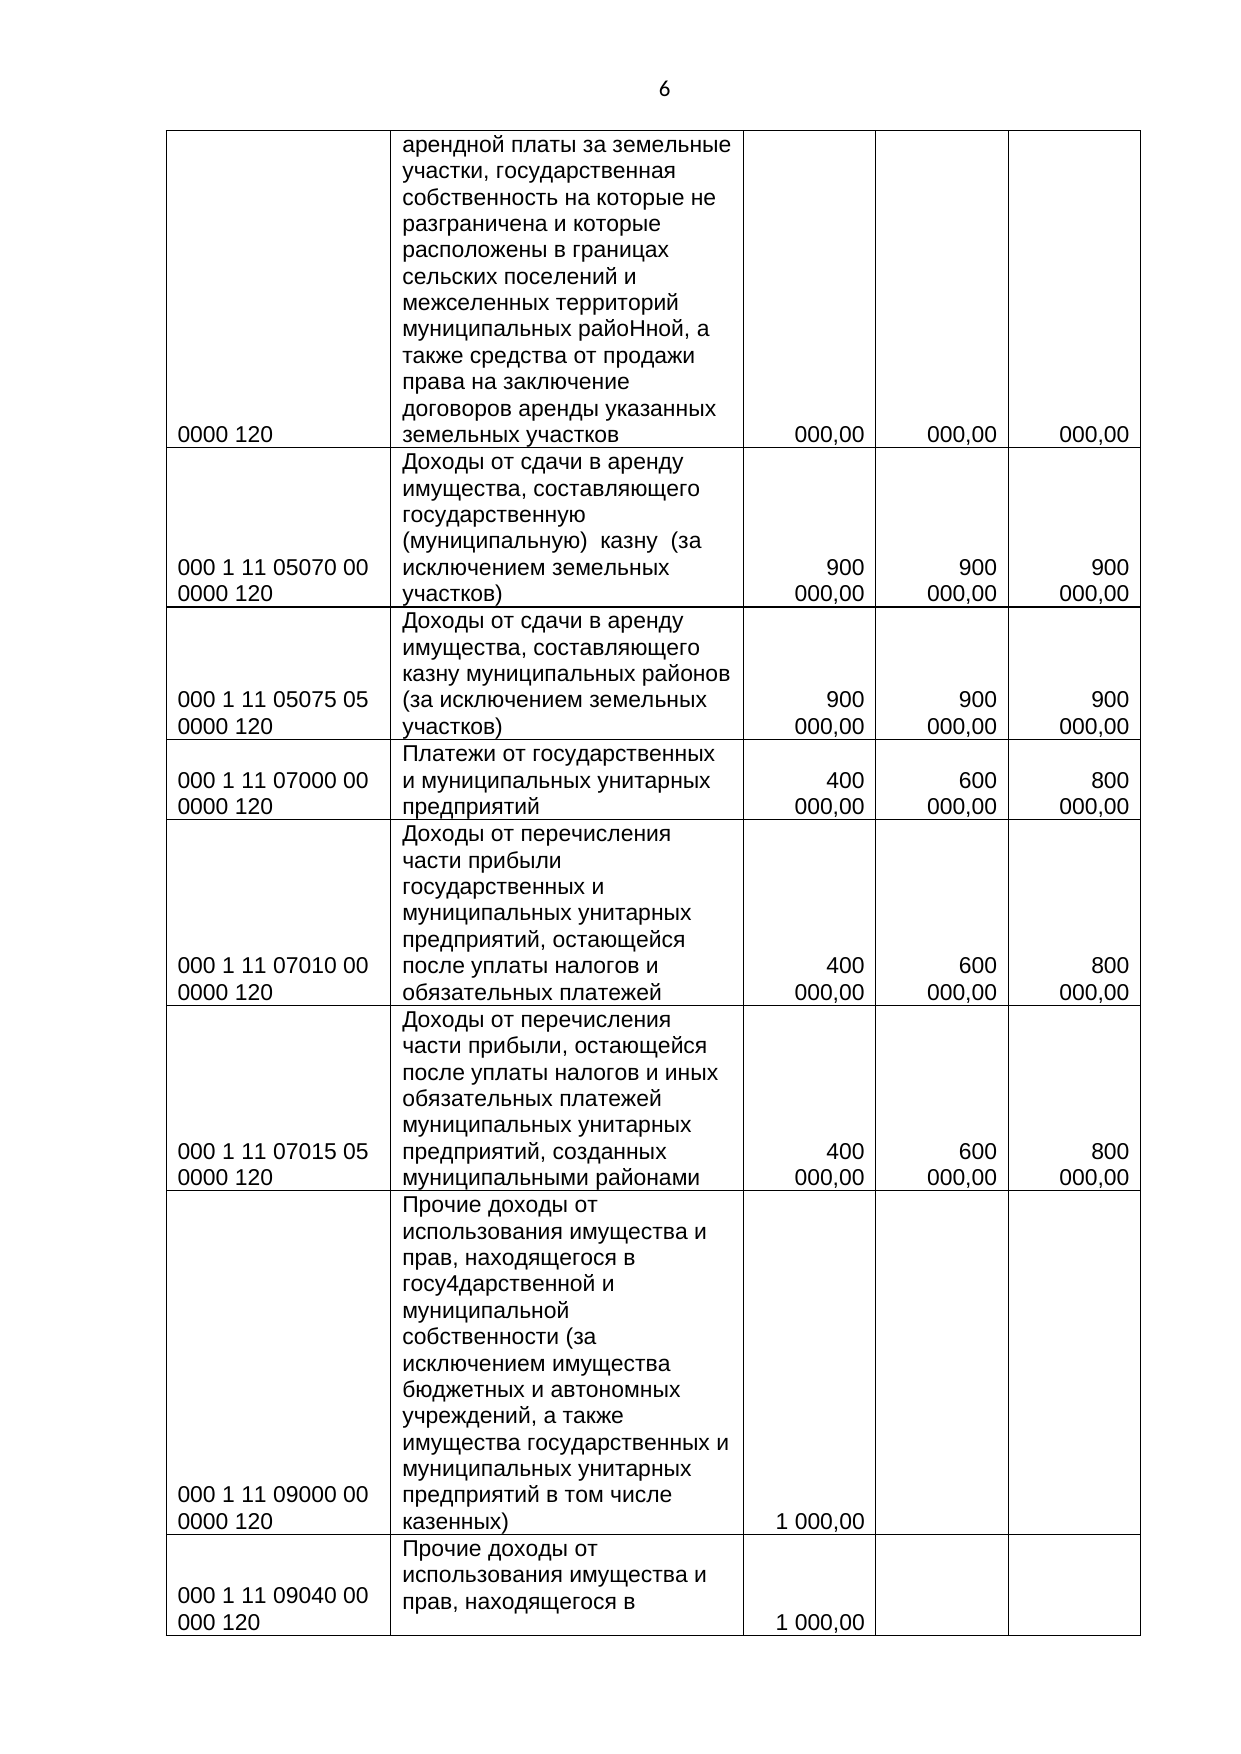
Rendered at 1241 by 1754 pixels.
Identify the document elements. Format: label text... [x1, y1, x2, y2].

table_cell 400 000,00 [744, 820, 875, 1005]
table_cell 400 000,00 [744, 1006, 875, 1190]
table_cell 4 900 000,00 [876, 131, 1008, 447]
table_cell Доходы от сдачи в аренду имущества, составляющего государственную (муниципальную) казну (за исключением земельных участков) [391, 448, 743, 606]
table_cell 000 1 11 07015 05 0000 120 [167, 1006, 390, 1190]
table_cell 900 000,00 [744, 448, 875, 606]
table_cell [1009, 1191, 1140, 1534]
table_cell 000 1 11 05075 05 0000 120 [167, 608, 390, 739]
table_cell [167, 1535, 390, 1635]
table_cell [1009, 1535, 1140, 1635]
table_cell 4 800 000,00 [744, 131, 875, 447]
table_cell 900 000,00 [1009, 448, 1140, 606]
table_cell 800 000,00 [1009, 1006, 1140, 1190]
table_cell Доходы от перечисления части прибыли государственных и муниципальных унитарных предприятий, остающейся после уплаты налогов и обязательных платежей [391, 820, 743, 1005]
table_cell 1 000,00 [744, 1191, 875, 1534]
table_cell Платежи от государственных и муниципальных унитарных предприятий [391, 740, 743, 819]
table_cell 5 000 000,00 [1009, 131, 1140, 447]
table_cell 900 000,00 [876, 448, 1008, 606]
table_cell 800 000,00 [1009, 820, 1140, 1005]
table_cell 000 1 11 05070 00 0000 120 [167, 448, 390, 606]
table_cell [876, 1535, 1008, 1635]
table_cell 600 000,00 [876, 820, 1008, 1005]
table_cell 000 1 11 07000 00 0000 120 [167, 740, 390, 819]
table_cell 000 1 11 09000 00 0000 120 [167, 1191, 390, 1534]
table_cell Доходы от сдачи в аренду имущества, составляющего казну муниципальных районов (за исключением земельных участков) [391, 608, 743, 739]
table_cell Доходы от перечисления части прибыли, остающейся после уплаты налогов и иных обязательных платежей муниципальных унитарных предприятий, созданных муниципальными районами [391, 1006, 743, 1190]
table_cell 900 000,00 [744, 608, 875, 739]
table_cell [167, 131, 390, 447]
table_cell 800 000,00 [1009, 740, 1140, 819]
table_cell 900 000,00 [876, 608, 1008, 739]
table_cell 400 000,00 [744, 740, 875, 819]
table_cell [876, 1191, 1008, 1534]
table_cell 1 000,00 [744, 1535, 875, 1635]
table_cell 900 000,00 [1009, 608, 1140, 739]
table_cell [391, 131, 743, 447]
table_cell 600 000,00 [876, 740, 1008, 819]
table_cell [391, 1535, 743, 1635]
table_cell 600 000,00 [876, 1006, 1008, 1190]
table_cell 000 1 11 07010 00 0000 120 [167, 820, 390, 1005]
